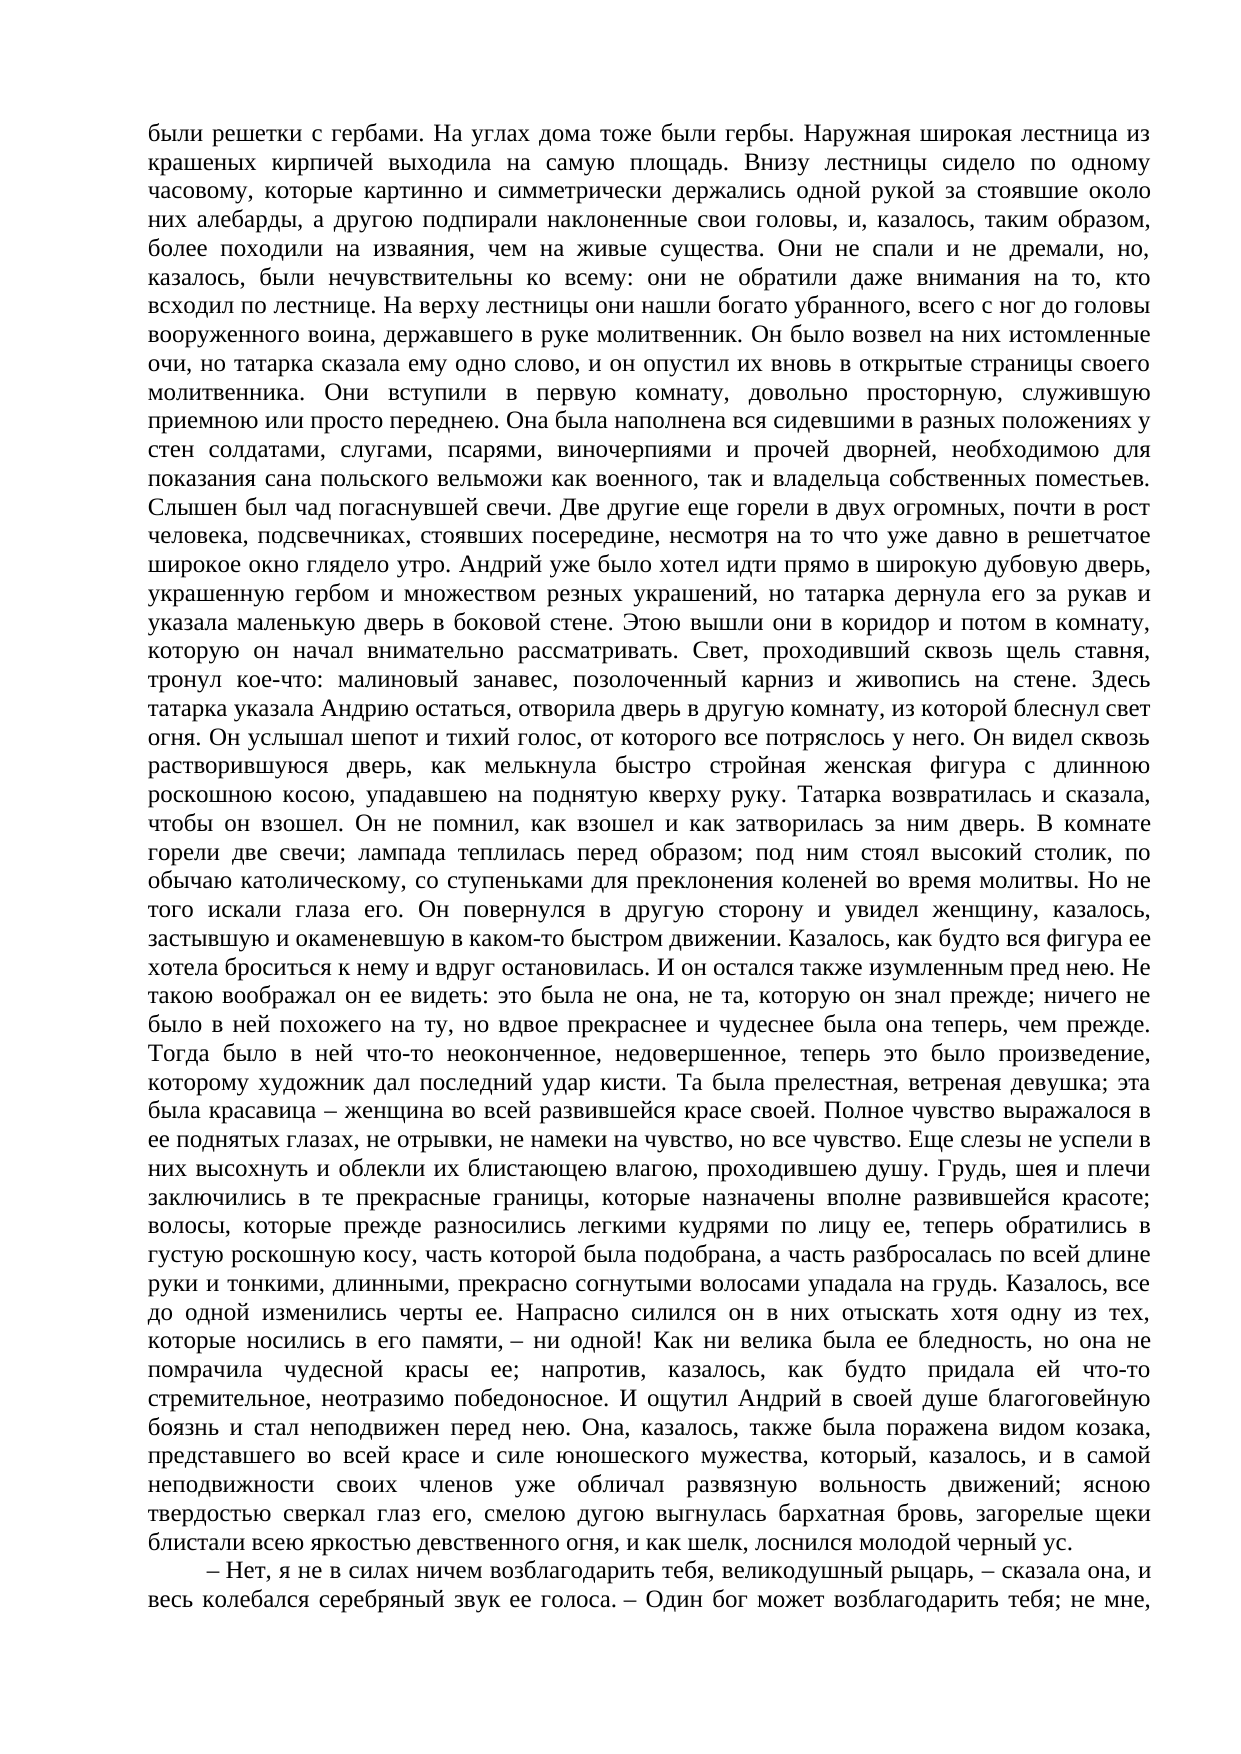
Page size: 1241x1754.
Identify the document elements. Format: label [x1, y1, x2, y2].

text [148, 1556, 1152, 1613]
text [148, 118, 1152, 1556]
